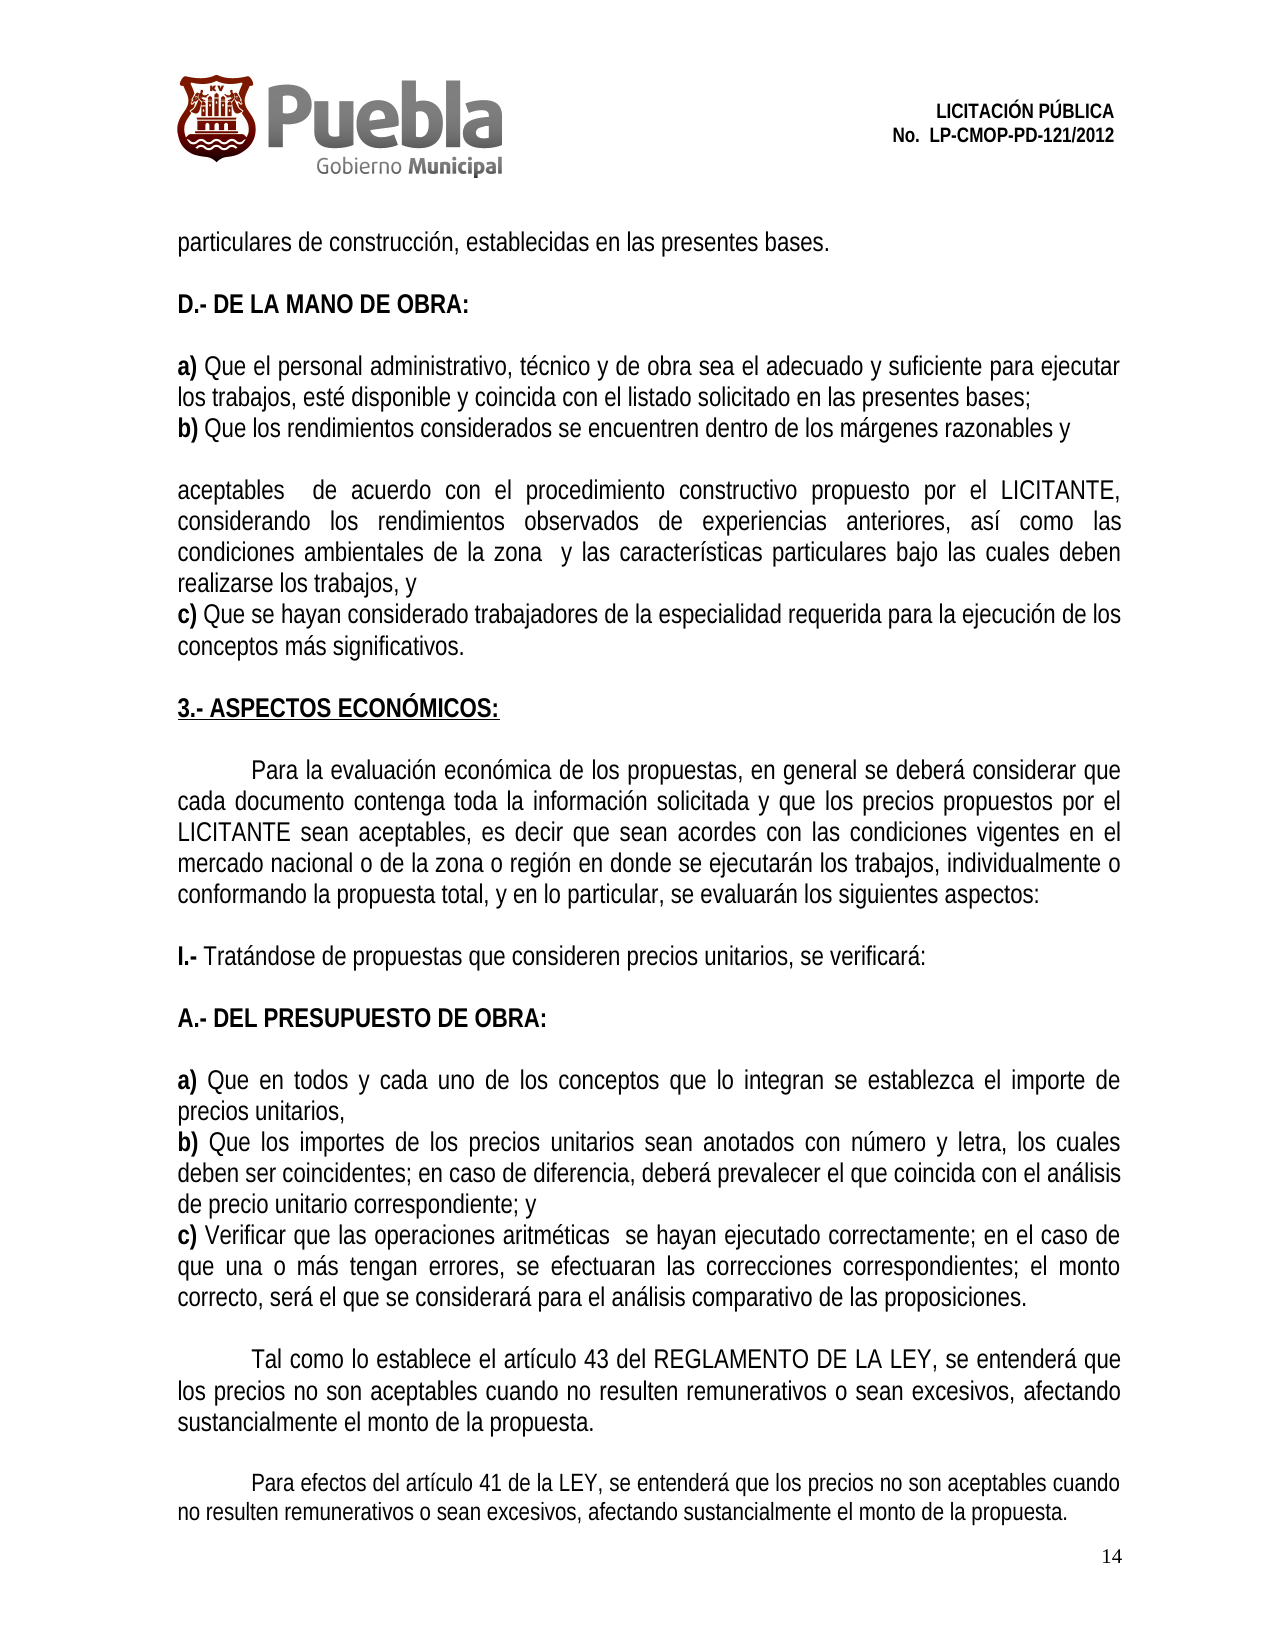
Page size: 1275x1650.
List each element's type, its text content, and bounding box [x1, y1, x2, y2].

text 3.- ASPECTOS ECONÓMICOS: [177, 692, 1122, 723]
picture [177, 75, 502, 178]
text Para efectos del artículo 41 de la LEY, se entenderá que los precios no son aceptables cuando no resulten remunerativos o sean excesivos, afectando sustancialmente el monto de la propuesta. [177, 1468, 1122, 1525]
text I.- Tratándose de propuestas que consideren precios unitarios, se verificará: [177, 940, 1122, 971]
text D.- DE LA MANO DE OBRA: [177, 288, 1122, 319]
text aceptables de acuerdo con el procedimiento constructivo propuesto por el LICITANTE, considerando los rendimientos observados de experiencias anteriores, así como las condiciones ambientales de la zona y las características particulares bajo las cuales deben realizarse los trabajos, y [177, 474, 1122, 599]
text c) Que se hayan considerado trabajadores de la especialidad requerida para la ejecución de los conceptos más significativos. [177, 599, 1122, 661]
text c) Verificar que las operaciones aritméticas se hayan ejecutado correctamente; en el caso de que una o más tengan errores, se efectuaran las correcciones correspondientes; el monto correcto, será el que se considerará para el análisis comparativo de las proposiciones. [177, 1219, 1122, 1313]
text b) Que los importes de los precios unitarios sean anotados con número y letra, los cuales deben ser coincidentes; en caso de diferencia, deberá prevalecer el que coincida con el análisis de precio unitario correspondiente; y [177, 1126, 1122, 1219]
text b) Que los rendimientos considerados se encuentren dentro de los márgenes razonables y [177, 412, 1122, 443]
text A.- DEL PRESUPUESTO DE OBRA: [177, 1002, 1122, 1033]
text Para la evaluación económica de los propuestas, en general se deberá considerar que cada documento contenga toda la información solicitada y que los precios propuestos por el LICITANTE sean aceptables, es decir que sean acordes con las condiciones vigentes en el mercado nacional o de la zona o región en donde se ejecutarán los trabajos, individualmente o conformando la propuesta total, y en lo particular, se evaluarán los siguientes aspectos: [177, 754, 1122, 909]
text Tal como lo establece el artículo 43 del REGLAMENTO DE LA LEY, se entenderá que los precios no son aceptables cuando no resulten remunerativos o sean excesivos, afectando sustancialmente el monto de la propuesta. [177, 1344, 1122, 1437]
text a) Que en todos y cada uno de los conceptos que lo integran se establezca el importe de precios unitarios, [177, 1064, 1122, 1126]
text a) Que el personal administrativo, técnico y de obra sea el adecuado y suficiente para ejecutar los trabajos, esté disponible y coincida con el listado solicitado en las presentes bases; [177, 350, 1122, 412]
